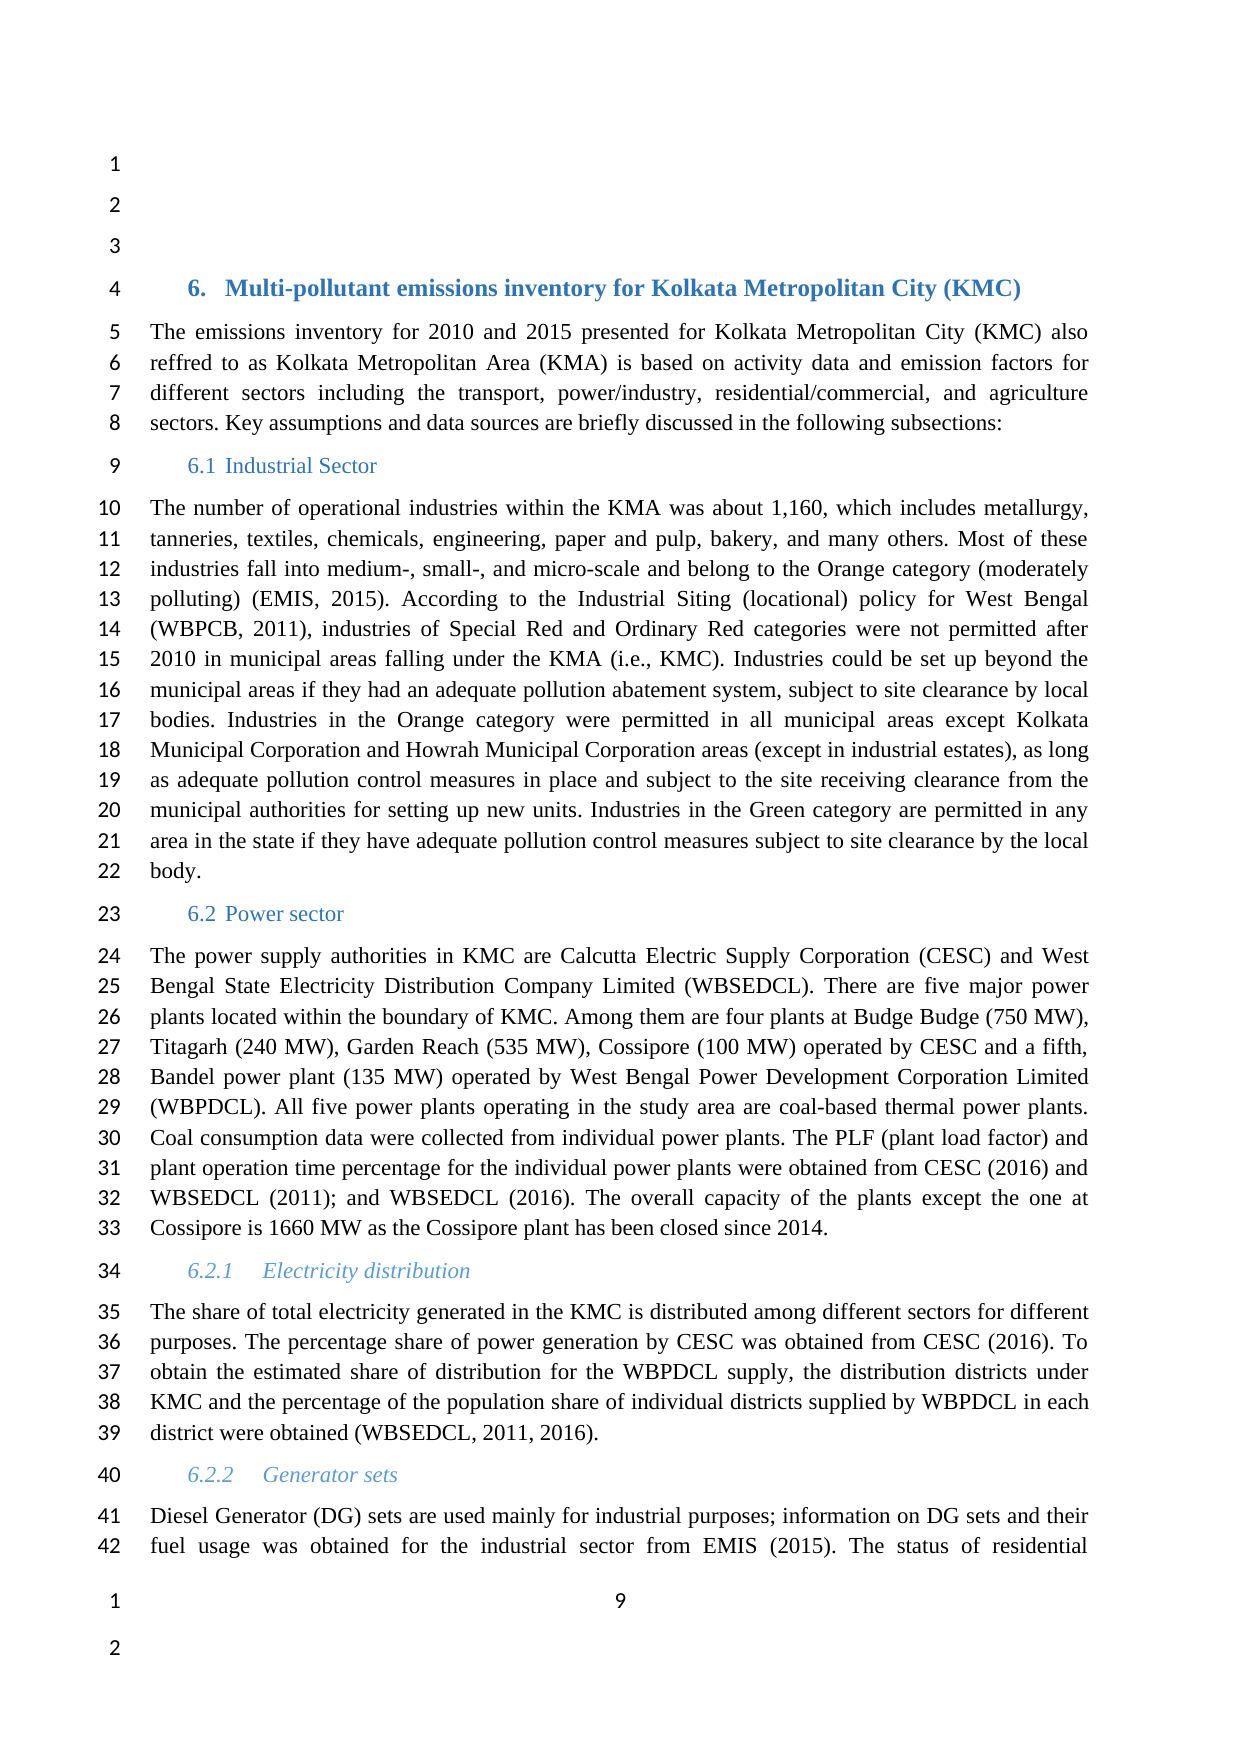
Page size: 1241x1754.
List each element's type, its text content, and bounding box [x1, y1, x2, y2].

subtitle Multi-pollutant emissions inventory for Kolkata Metropolitan City (KMC) [187, 273, 1090, 302]
list Electricity distribution [187, 1257, 1090, 1283]
subtitle Power sector [187, 899, 1090, 926]
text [150, 1502, 1090, 1559]
text The number of operational industries within the KMA was about 1,160, which includes metallurgy, tanneries, textiles, chemicals, engineering, paper and pulp, bakery, and many others. Most of these industries fall into medium-, small-, and micro-scale and belong to the Orange category (moderately polluting) (EMIS, 2015). According to the Industrial Siting (locational) policy for West Bengal (WBPCB, 2011), industries of Special Red and Ordinary Red categories were not permitted after 2010 in municipal areas falling under the KMA (i.e., KMC). Industries could be set up beyond the municipal areas if they had an adequate pollution abatement system, subject to site clearance by local bodies. Industries in the Orange category were permitted in all municipal areas except Kolkata Municipal Corporation and Howrah Municipal Corporation areas (except in industrial estates), as long as adequate pollution control measures in place and subject to the site receiving clearance from the municipal authorities for setting up new units. Industries in the Green category are permitted in any area in the state if they have adequate pollution control measures subject to site clearance by the local body. [150, 494, 1090, 883]
text The share of total electricity generated in the KMC is distributed among different sectors for different purposes. The percentage share of power generation by CESC was obtained from CESC (2016). To obtain the estimated share of distribution for the WBPDCL supply, the distribution districts under KMC and the percentage of the population share of individual districts supplied by WBPDCL in each district were obtained (WBSEDCL, 2011, 2016). [150, 1298, 1090, 1445]
text The emissions inventory for 2010 and 2015 presented for Kolkata Metropolitan City (KMC) also reffred to as Kolkata Metropolitan Area (KMA) is based on activity data and emission factors for different sectors including the transport, power/industry, residential/commercial, and agriculture sectors. Key assumptions and data sources are briefly discussed in the following subsections: [150, 318, 1090, 435]
subtitle Industrial Sector [187, 452, 1090, 478]
list Generator sets [187, 1461, 1090, 1488]
text The power supply authorities in KMC are Calcutta Electric Supply Corporation (CESC) and West Bengal State Electricity Distribution Company Limited (WBSEDCL). There are five major power plants located within the boundary of KMC. Among them are four plants at Budge Budge (750 MW), Titagarh (240 MW), Garden Reach (535 MW), Cossipore (100 MW) operated by CESC and a fifth, Bandel power plant (135 MW) operated by West Bengal Power Development Corporation Limited (WBPDCL). All five power plants operating in the study area are coal-based thermal power plants. Coal consumption data were collected from individual power plants. The PLF (plant load factor) and plant operation time percentage for the individual power plants were obtained from CESC (2016) and WBSEDCL (2011); and WBSEDCL (2016). The overall capacity of the plants except the one at Cossipore is 1660 MW as the Cossipore plant has been closed since 2014. [150, 942, 1090, 1241]
